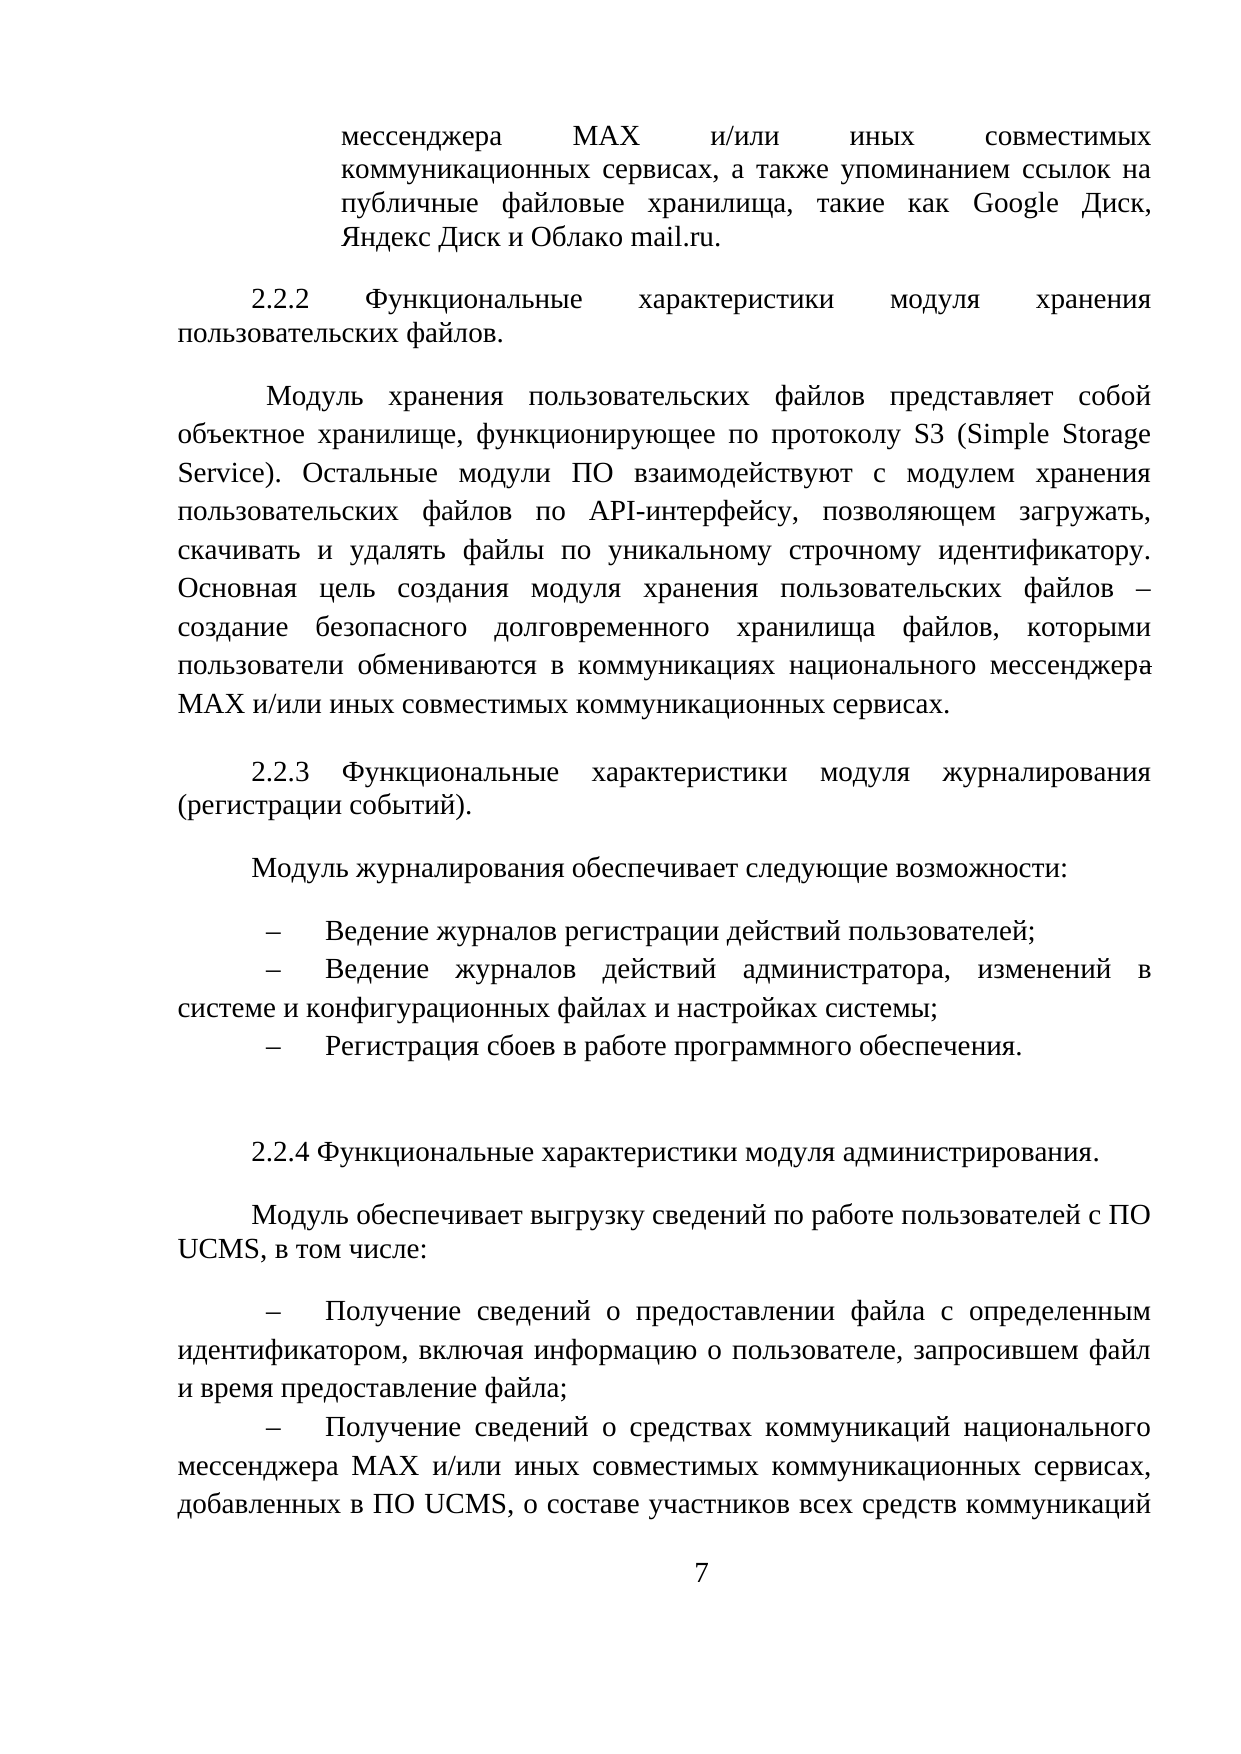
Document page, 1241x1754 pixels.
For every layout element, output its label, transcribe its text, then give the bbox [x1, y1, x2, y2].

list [177, 1409, 1152, 1520]
text Модуль хранения пользовательских файлов представляет собой объектное хранилище, функционирующее по протоколу S3 (Simple Storage Service). Остальные модули ПО взаимодействуют с модулем хранения пользовательских файлов по API-интерфейсу, позволяющем загружать, скачивать и удалять файлы по уникальному строчному идентификатору. Основная цель создания модуля хранения пользовательских файлов – создание безопасного долговременного хранилища файлов, которыми пользователи обмениваются в коммуникациях национального мессенджера MAX и/или иных совместимых коммуникационных сервисах. [177, 378, 1152, 719]
list Получение сведений о предоставлении файла с определенным идентификатором, включая информацию о пользователе, запросившем файл и время предоставление файла; [177, 1293, 1152, 1404]
list Ведение журналов регистрации действий пользователей; [177, 913, 1152, 946]
subtitle 2.2.3 Функциональные характеристики модуля журналирования (регистрации событий). [177, 754, 1152, 821]
list Ведение журналов действий администратора, изменений в системе и конфигурационных файлах и настройках системы; [177, 951, 1152, 1023]
subtitle 2.2.4 Функциональные характеристики модуля администрирования. [177, 1134, 1152, 1168]
list Регистрация сбоев в работе программного обеспечения. [177, 1028, 1152, 1062]
subtitle 2.2.2 Функциональные характеристики модуля хранения пользовательских файлов. [177, 281, 1152, 348]
text Модуль обеспечивает выгрузку сведений по работе пользователей с ПО UCMS, в том числе: [177, 1197, 1152, 1264]
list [303, 118, 1152, 252]
text Модуль журналирования обеспечивает следующие возможности: [177, 850, 1152, 883]
